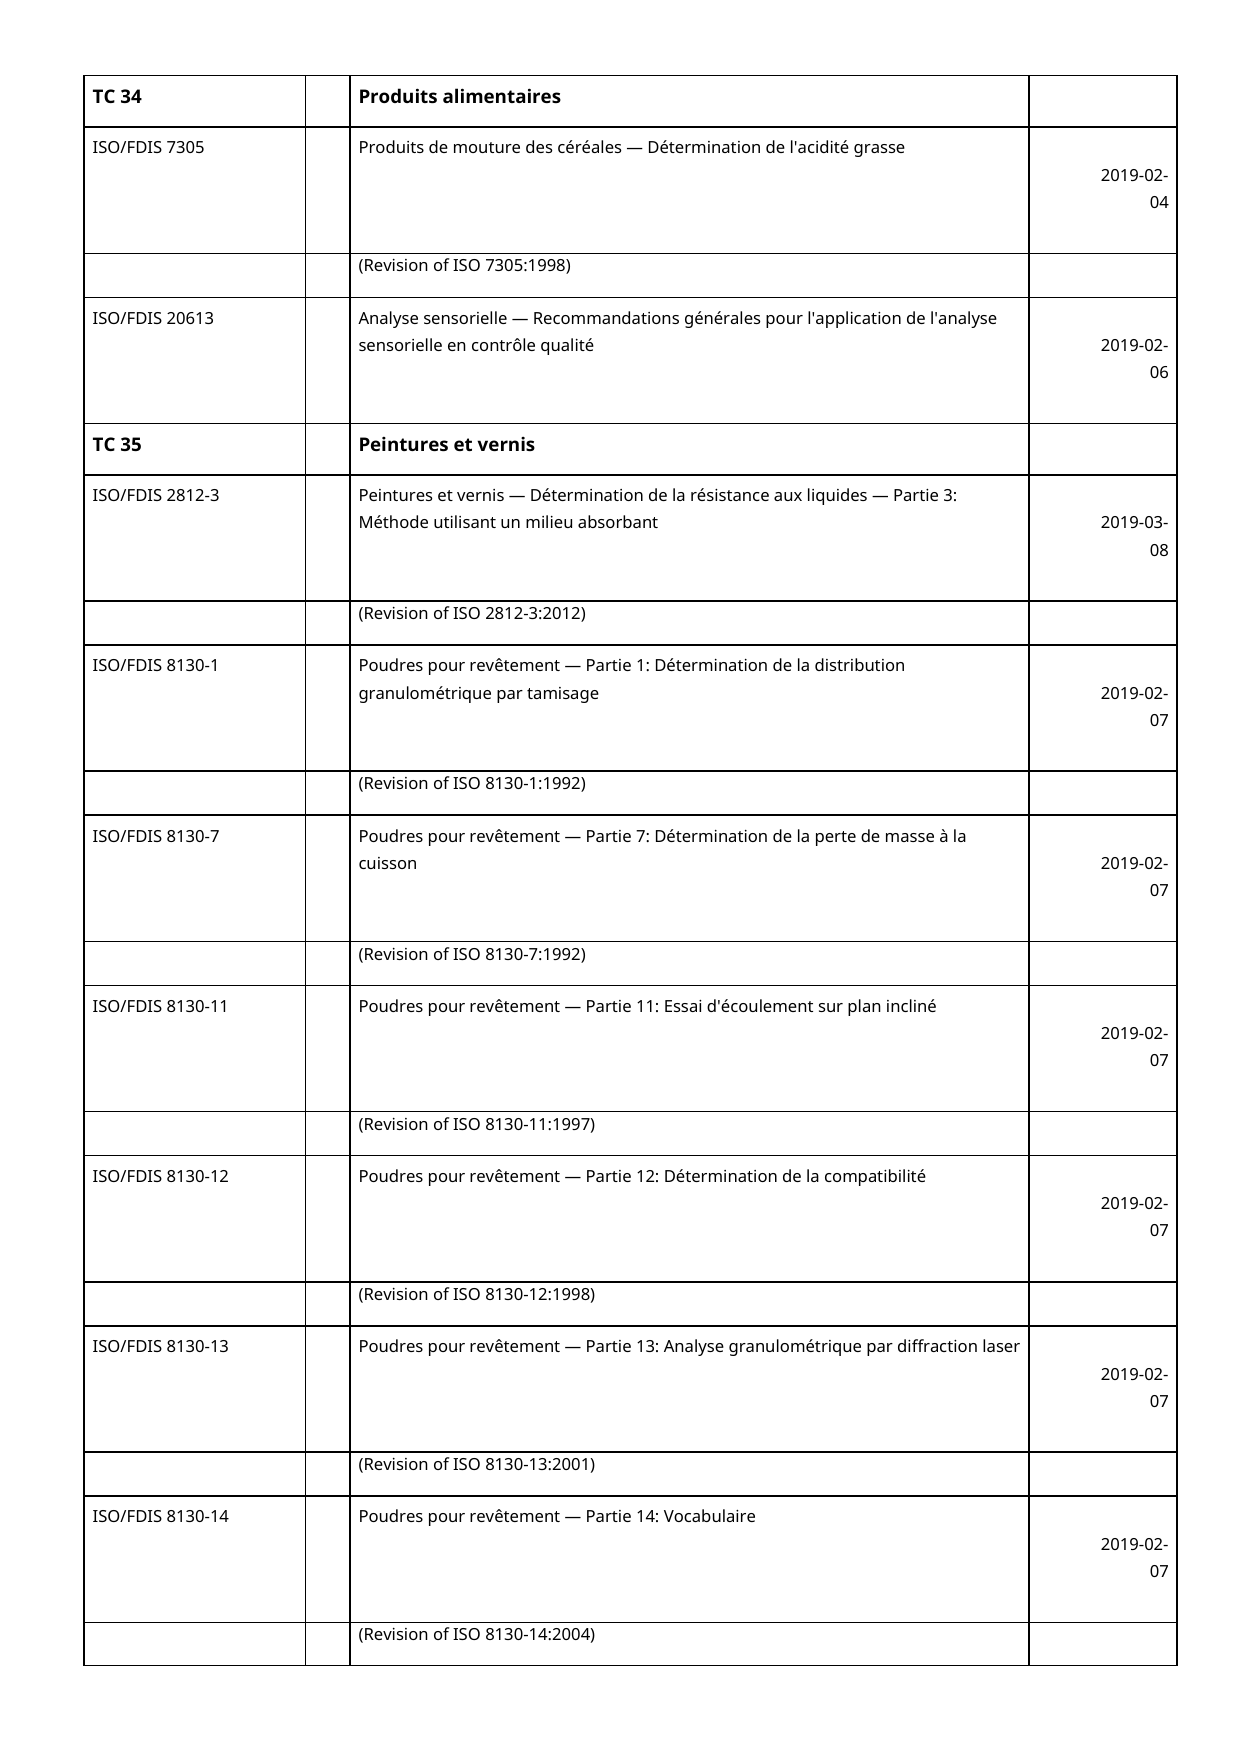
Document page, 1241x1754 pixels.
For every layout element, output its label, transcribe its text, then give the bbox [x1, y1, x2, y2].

table_cell [1030, 772, 1176, 814]
table_cell [306, 1156, 349, 1281]
table_cell [1030, 1453, 1176, 1495]
table_cell [1030, 1283, 1176, 1325]
table_cell (Revision of ISO 8130-1:1992) [351, 772, 1028, 814]
table_cell 2019-02-07 [1030, 816, 1176, 941]
table_cell Poudres pour revêtement — Partie 7: Détermination de la perte de masse à la cuisson [351, 816, 1028, 941]
table_cell 2019-02-07 [1030, 1497, 1176, 1621]
table_cell 2019-02-07 [1030, 1327, 1176, 1451]
table_cell (Revision of ISO 8130-11:1997) [351, 1112, 1028, 1155]
table_cell ISO/FDIS 8130-7 [85, 816, 305, 941]
table_cell Poudres pour revêtement — Partie 12: Détermination de la compatibilité [351, 1156, 1028, 1281]
table_cell Produits de mouture des céréales — Détermination de l'acidité grasse [351, 128, 1028, 252]
table_cell 2019-02-07 [1030, 646, 1176, 770]
table_cell ISO/FDIS 7305 [85, 128, 305, 252]
table_cell [85, 1453, 305, 1495]
table_cell [85, 942, 305, 984]
table_cell [306, 76, 349, 126]
table_cell Poudres pour revêtement — Partie 13: Analyse granulométrique par diffraction laser [351, 1327, 1028, 1451]
table_cell [85, 254, 305, 296]
table_cell [1030, 424, 1176, 474]
table_cell [306, 476, 349, 600]
table_cell [306, 1112, 349, 1155]
table_cell [1030, 602, 1176, 644]
table_cell [1030, 254, 1176, 296]
table_cell (Revision of ISO 8130-14:2004) [351, 1623, 1028, 1665]
table_cell ISO/FDIS 8130-11 [85, 986, 305, 1111]
table_cell 2019-02-07 [1030, 1156, 1176, 1281]
table_cell (Revision of ISO 2812-3:2012) [351, 602, 1028, 644]
table_cell ISO/FDIS 2812-3 [85, 476, 305, 600]
table_cell 2019-02-04 [1030, 128, 1176, 252]
table_cell [306, 254, 349, 296]
table_cell TC 35 [85, 424, 305, 474]
table_cell [306, 772, 349, 814]
table_cell 2019-02-07 [1030, 986, 1176, 1111]
table_cell [85, 1283, 305, 1325]
table_cell [306, 986, 349, 1111]
table_cell [306, 128, 349, 252]
table_cell Poudres pour revêtement — Partie 14: Vocabulaire [351, 1497, 1028, 1621]
table_cell [1030, 1623, 1176, 1665]
table_cell ISO/FDIS 20613 [85, 298, 305, 423]
table_cell 2019-03-08 [1030, 476, 1176, 600]
table_cell ISO/FDIS 8130-14 [85, 1497, 305, 1621]
table_cell (Revision of ISO 7305:1998) [351, 254, 1028, 296]
table_cell (Revision of ISO 8130-12:1998) [351, 1283, 1028, 1325]
table_cell Poudres pour revêtement — Partie 11: Essai d'écoulement sur plan incliné [351, 986, 1028, 1111]
table_cell 2019-02-06 [1030, 298, 1176, 423]
table_cell [85, 602, 305, 644]
table_cell [306, 602, 349, 644]
table_cell [1030, 76, 1176, 126]
table_cell [306, 1327, 349, 1451]
table_cell [85, 1623, 305, 1665]
table_cell ISO/FDIS 8130-13 [85, 1327, 305, 1451]
table_cell (Revision of ISO 8130-13:2001) [351, 1453, 1028, 1495]
table_cell [306, 298, 349, 423]
table_cell TC 34 [85, 76, 305, 126]
table_cell [306, 1283, 349, 1325]
table_cell Analyse sensorielle — Recommandations générales pour l'application de l'analyse sensorielle en contrôle qualité [351, 298, 1028, 423]
table_cell ISO/FDIS 8130-1 [85, 646, 305, 770]
table_cell [306, 424, 349, 474]
table_cell [306, 1623, 349, 1665]
table_cell [1030, 942, 1176, 984]
table_cell Poudres pour revêtement — Partie 1: Détermination de la distribution granulométrique par tamisage [351, 646, 1028, 770]
table_cell Peintures et vernis [351, 424, 1028, 474]
table_cell [306, 1453, 349, 1495]
table_cell [85, 1112, 305, 1155]
table_cell [306, 646, 349, 770]
table_cell [306, 942, 349, 984]
table_cell [85, 772, 305, 814]
table_cell [1030, 1112, 1176, 1155]
table_cell (Revision of ISO 8130-7:1992) [351, 942, 1028, 984]
table_cell Peintures et vernis — Détermination de la résistance aux liquides — Partie 3: Méthode utilisant un milieu absorbant [351, 476, 1028, 600]
table_cell [306, 816, 349, 941]
table_cell ISO/FDIS 8130-12 [85, 1156, 305, 1281]
table_cell Produits alimentaires [351, 76, 1028, 126]
table_cell [306, 1497, 349, 1621]
